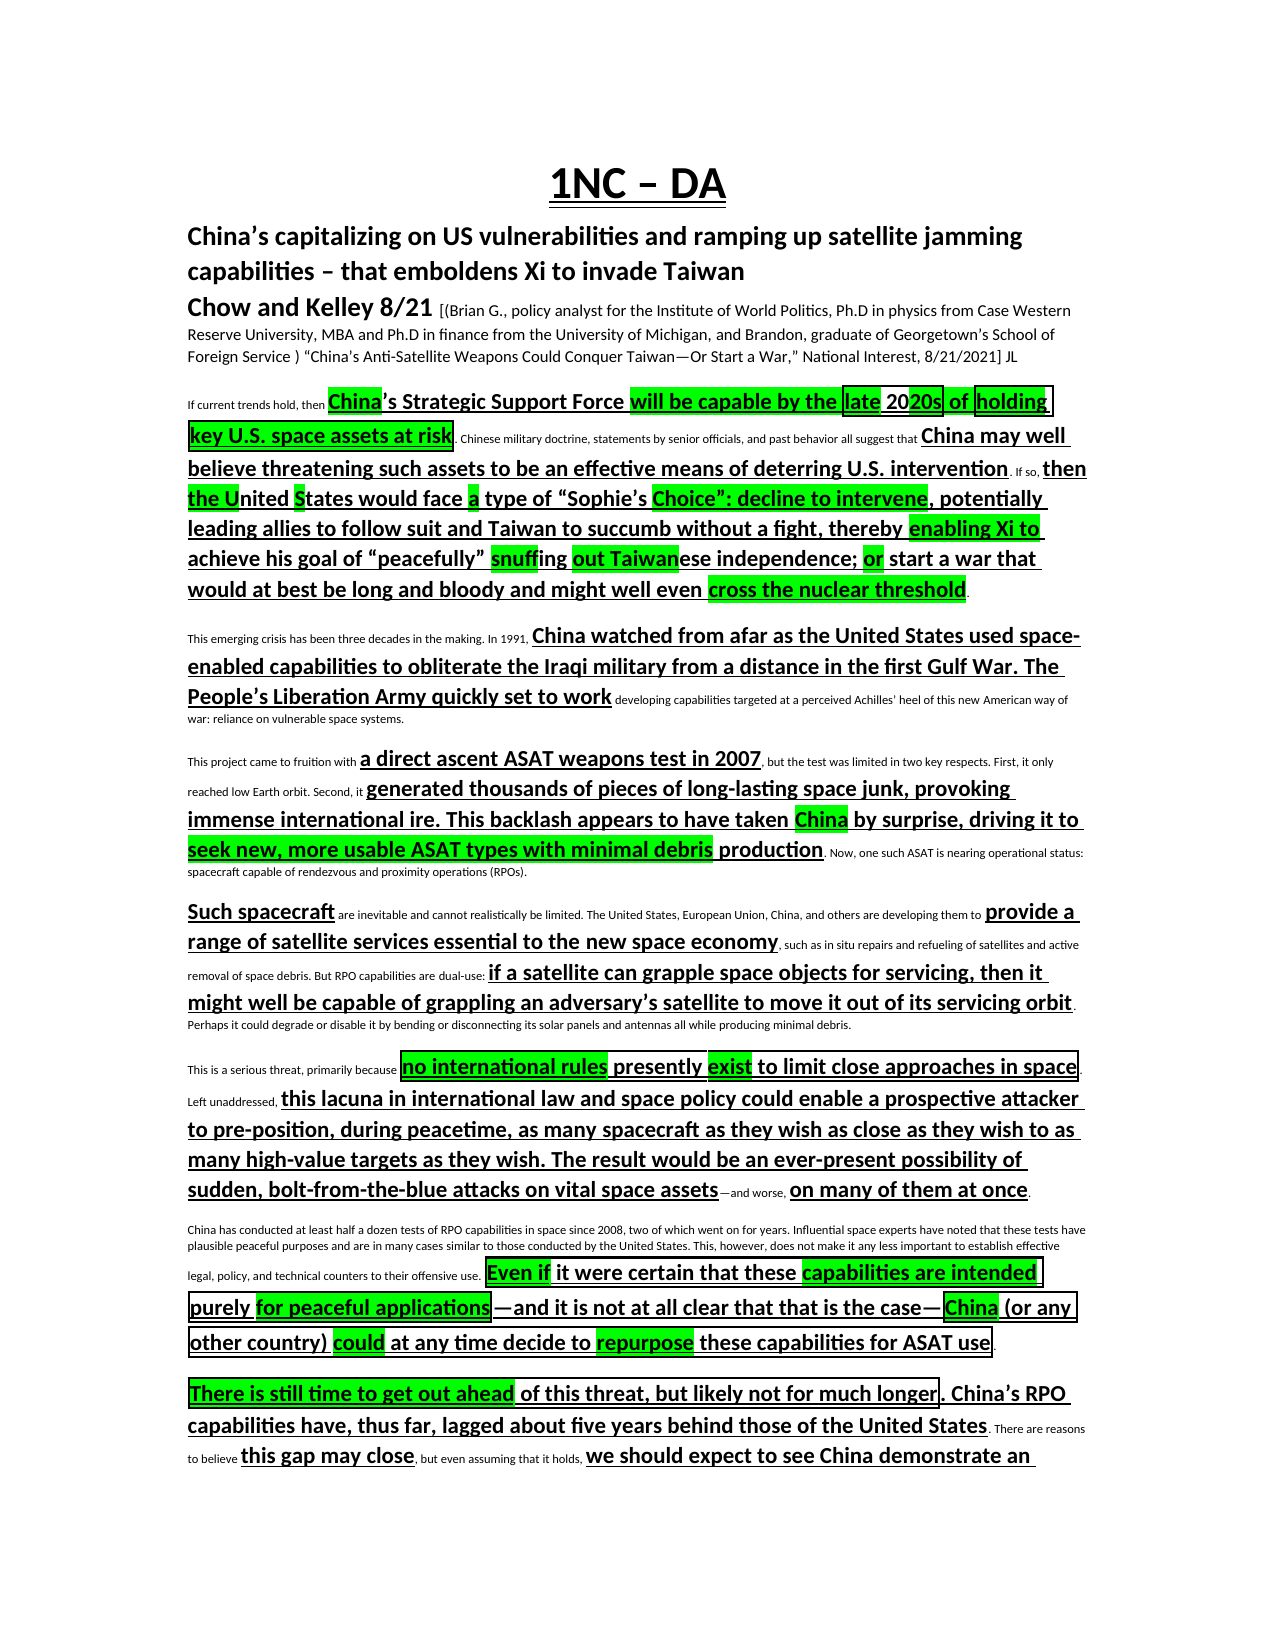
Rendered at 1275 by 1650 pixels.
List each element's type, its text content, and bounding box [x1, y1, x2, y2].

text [187, 1377, 1087, 1470]
text If current trends hold, then China’s Strategic Support Force will be capable by the late 2020s of holding key U.S. space assets at risk. Chinese military doctrine, statements by senior officials, and past behavior all suggest that China may well believe threatening such assets to be an effective means of deterring U.S. intervention. If so, then the United States would face a type of “Sophie’s Choice”: decline to intervene, potentially leading allies to follow suit and Taiwan to succumb without a fight, thereby enabling Xi to achieve his goal of “peacefully” snuffing out Taiwanese independence; or start a war that would at best be long and bloody and might well even cross the nuclear threshold. [187, 385, 1087, 603]
text This emerging crisis has been three decades in the making. In 1991, China watched from afar as the United States used space-enabled capabilities to obliterate the Iraqi military from a distance in the first Gulf War. The People’s Liberation Army quickly set to work developing capabilities targeted at a perceived Achilles’ heel of this new American way of war: reliance on vulnerable space systems. [187, 622, 1087, 727]
subtitle 1NC – DA [187, 154, 1087, 210]
text This is a serious threat, primarily because no international rules presently exist to limit close approaches in space. Left unaddressed, this lacuna in international law and space policy could enable a prospective attacker to pre-position, during peacetime, as many spacecraft as they wish as close as they wish to as many high-value targets as they wish. The result would be an ever-present possibility of sudden, bolt-from-the-blue attacks on vital space assets—and worse, on many of them at once. [187, 1050, 1087, 1203]
text Chow and Kelley 8/21 [(Brian G., policy analyst for the Institute of World Politics, Ph.D in physics from Case Western Reserve University, MBA and Ph.D in finance from the University of Michigan, and Brandon, graduate of Georgetown’s School of Foreign Service ) “China’s Anti-Satellite Weapons Could Conquer Taiwan—Or Start a War,” National Interest, 8/21/2021] JL [187, 290, 1087, 367]
subtitle China’s capitalizing on US vulnerabilities and ramping up satellite jamming capabilities – that emboldens Xi to invade Taiwan [187, 219, 1087, 287]
text China has conducted at least half a dozen tests of RPO capabilities in space since 2008, two of which went on for years. Influential space experts have noted that these tests have plausible peaceful purposes and are in many cases similar to those conducted by the United States. This, however, does not make it any less important to establish effective legal, policy, and technical counters to their offensive use. Even if it were certain that these capabilities are intended purely for peaceful applications—and it is not at all clear that that is the case—China (or any other country) could at any time decide to repurpose these capabilities for ASAT use. [187, 1222, 1087, 1358]
text Such spacecraft are inevitable and cannot realistically be limited. The United States, European Union, China, and others are developing them to provide a range of satellite services essential to the new space economy, such as in situ repairs and refueling of satellites and active removal of space debris. But RPO capabilities are dual-use: if a satellite can grapple space objects for servicing, then it might well be capable of grappling an adversary’s satellite to move it out of its servicing orbit. Perhaps it could degrade or disable it by bending or disconnecting its solar panels and antennas all while producing minimal debris. [187, 897, 1087, 1032]
text This project came to fruition with a direct ascent ASAT weapons test in 2007, but the test was limited in two key respects. First, it only reached low Earth orbit. Second, it generated thousands of pieces of long-lasting space junk, provoking immense international ire. This backlash appears to have taken China by surprise, driving it to seek new, more usable ASAT types with minimal debris production. Now, one such ASAT is nearing operational status: spacecraft capable of rendezvous and proximity operations (RPOs). [187, 744, 1087, 879]
